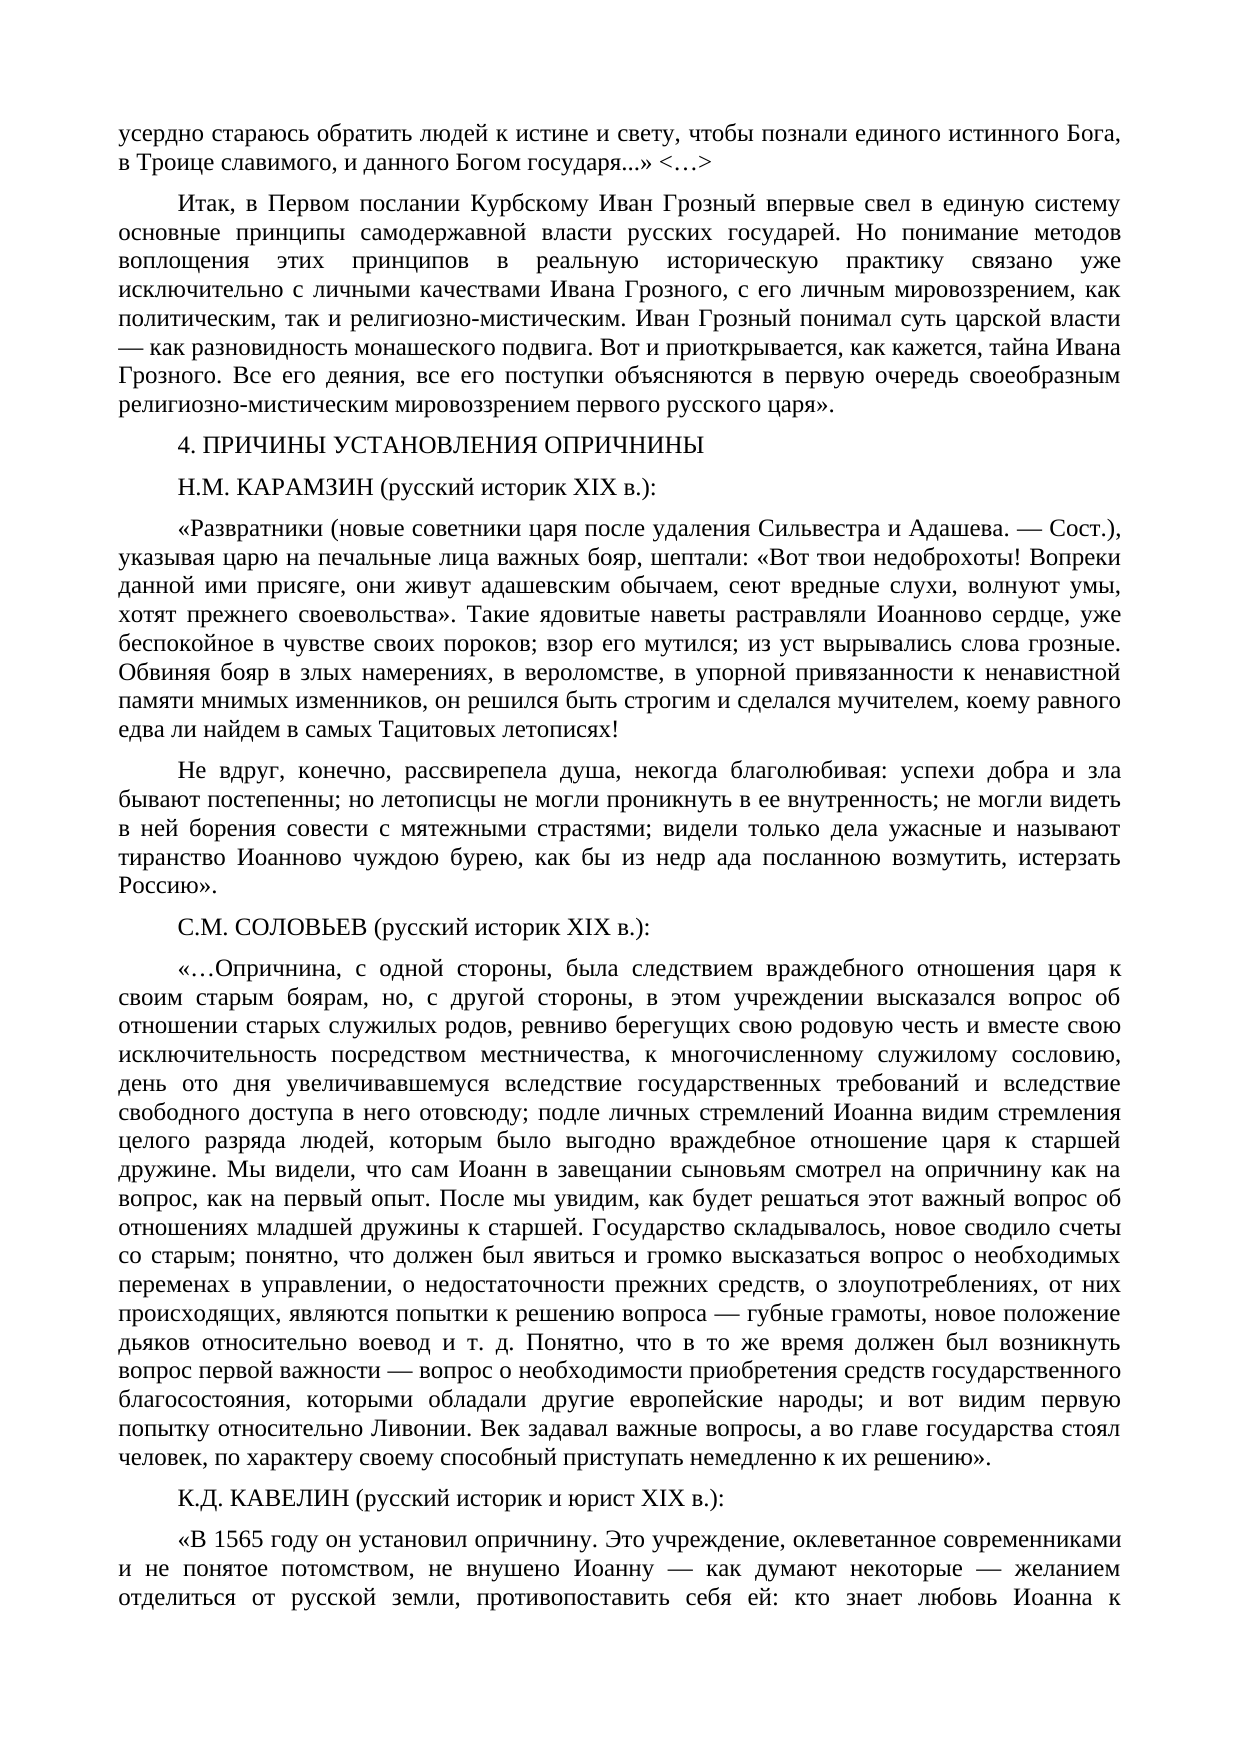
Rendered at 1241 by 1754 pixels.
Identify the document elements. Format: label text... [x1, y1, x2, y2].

text К.Д. КАВЕЛИН (русский историк и юрист XIX в.): [118, 1483, 1122, 1512]
text «Развратники (новые советники царя после удаления Сильвестра и Адашева. — Сост.), указывая царю на печальные лица важных бояр, шептали: «Вот твои недоброхоты! Вопреки данной ими присяге, они живут адашевским обычаем, сеют вредные слухи, волнуют умы, хотят прежнего своевольства». Такие ядовитые наветы растравляли Иоанново сердце, уже беспокойное в чувстве своих пороков; взор его мутился; из уст вырывались слова грозные. Обвиняя бояр в злых намерениях, в вероломстве, в упорной привязанности к ненавистной памяти мнимых изменников, он решился быть строгим и сделался мучителем, коему равного едва ли найдем в самых Тацитовых летописях! [118, 513, 1122, 743]
text «…Опричнина, с одной стороны, была следствием враждебного отношения царя к своим старым боярам, но, с другой стороны, в этом учреждении высказался вопрос об отношении старых служилых родов, ревниво берегущих свою родовую честь и вместе свою исключительность посредством местничества, к многочисленному служилому сословию, день ото дня увеличивавшемуся вследствие государственных требований и вследствие свободного доступа в него отовсюду; подле личных стремлений Иоанна видим стремления целого разряда людей, которым было выгодно враждебное отношение царя к старшей дружине. Мы видели, что сам Иоанн в завещании сыновьям смотрел на опричнину как на вопрос, как на первый опыт. После мы увидим, как будет решаться этот важный вопрос об отношениях младшей дружины к старшей. Государство складывалось, новое сводило счеты со старым; понятно, что должен был явиться и громко высказаться вопрос о необходимых переменах в управлении, о недостаточности прежних средств, о злоупотреблениях, от них происходящих, являются попытки к решению вопроса — губные грамоты, новое положение дьяков относительно воевод и т. д. Понятно, что в то же время должен был возникнуть вопрос первой важности — вопрос о необходимости приобретения средств государственного благосостояния, которыми обладали другие европейские народы; и вот видим первую попытку относительно Ливонии. Век задавал важные вопросы, а во главе государства стоял человек, по характеру своему способный приступать немедленно к их решению». [118, 953, 1122, 1471]
text Итак, в Первом послании Курбскому Иван Грозный впервые свел в единую систему основные принципы самодержавной власти русских государей. Но понимание методов воплощения этих принципов в реальную историческую практику связано уже исключительно с личными качествами Ивана Грозного, с его личным мировоззрением, как политическим, так и религиозно-мистическим. Иван Грозный понимал суть царской власти — как разновидность монашеского подвига. Вот и приоткрывается, как кажется, тайна Ивана Грозного. Все его деяния, все его поступки объясняются в первую очередь своеобразным религиозно-мистическим мировоззрением первого русского царя». [118, 188, 1122, 418]
text Не вдруг, конечно, рассвирепела душа, некогда благолюбивая: успехи добра и зла бывают постепенны; но летописцы не могли проникнуть в ее внутренность; не могли видеть в ней борения совести с мятежными страстями; видели только дела ужасные и называют тиранство Иоанново чуждою бурею, как бы из недр ада посланною возмутить, истерзать Россию». [118, 756, 1122, 899]
text С.М. СОЛОВЬЕВ (русский историк XIX в.): [118, 912, 1122, 941]
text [118, 1524, 1122, 1611]
text 4. ПРИЧИНЫ УСТАНОВЛЕНИЯ ОПРИЧНИНЫ [118, 431, 1122, 459]
text Н.М. КАРАМЗИН (русский историк XIX в.): [118, 472, 1122, 501]
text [118, 118, 1122, 176]
